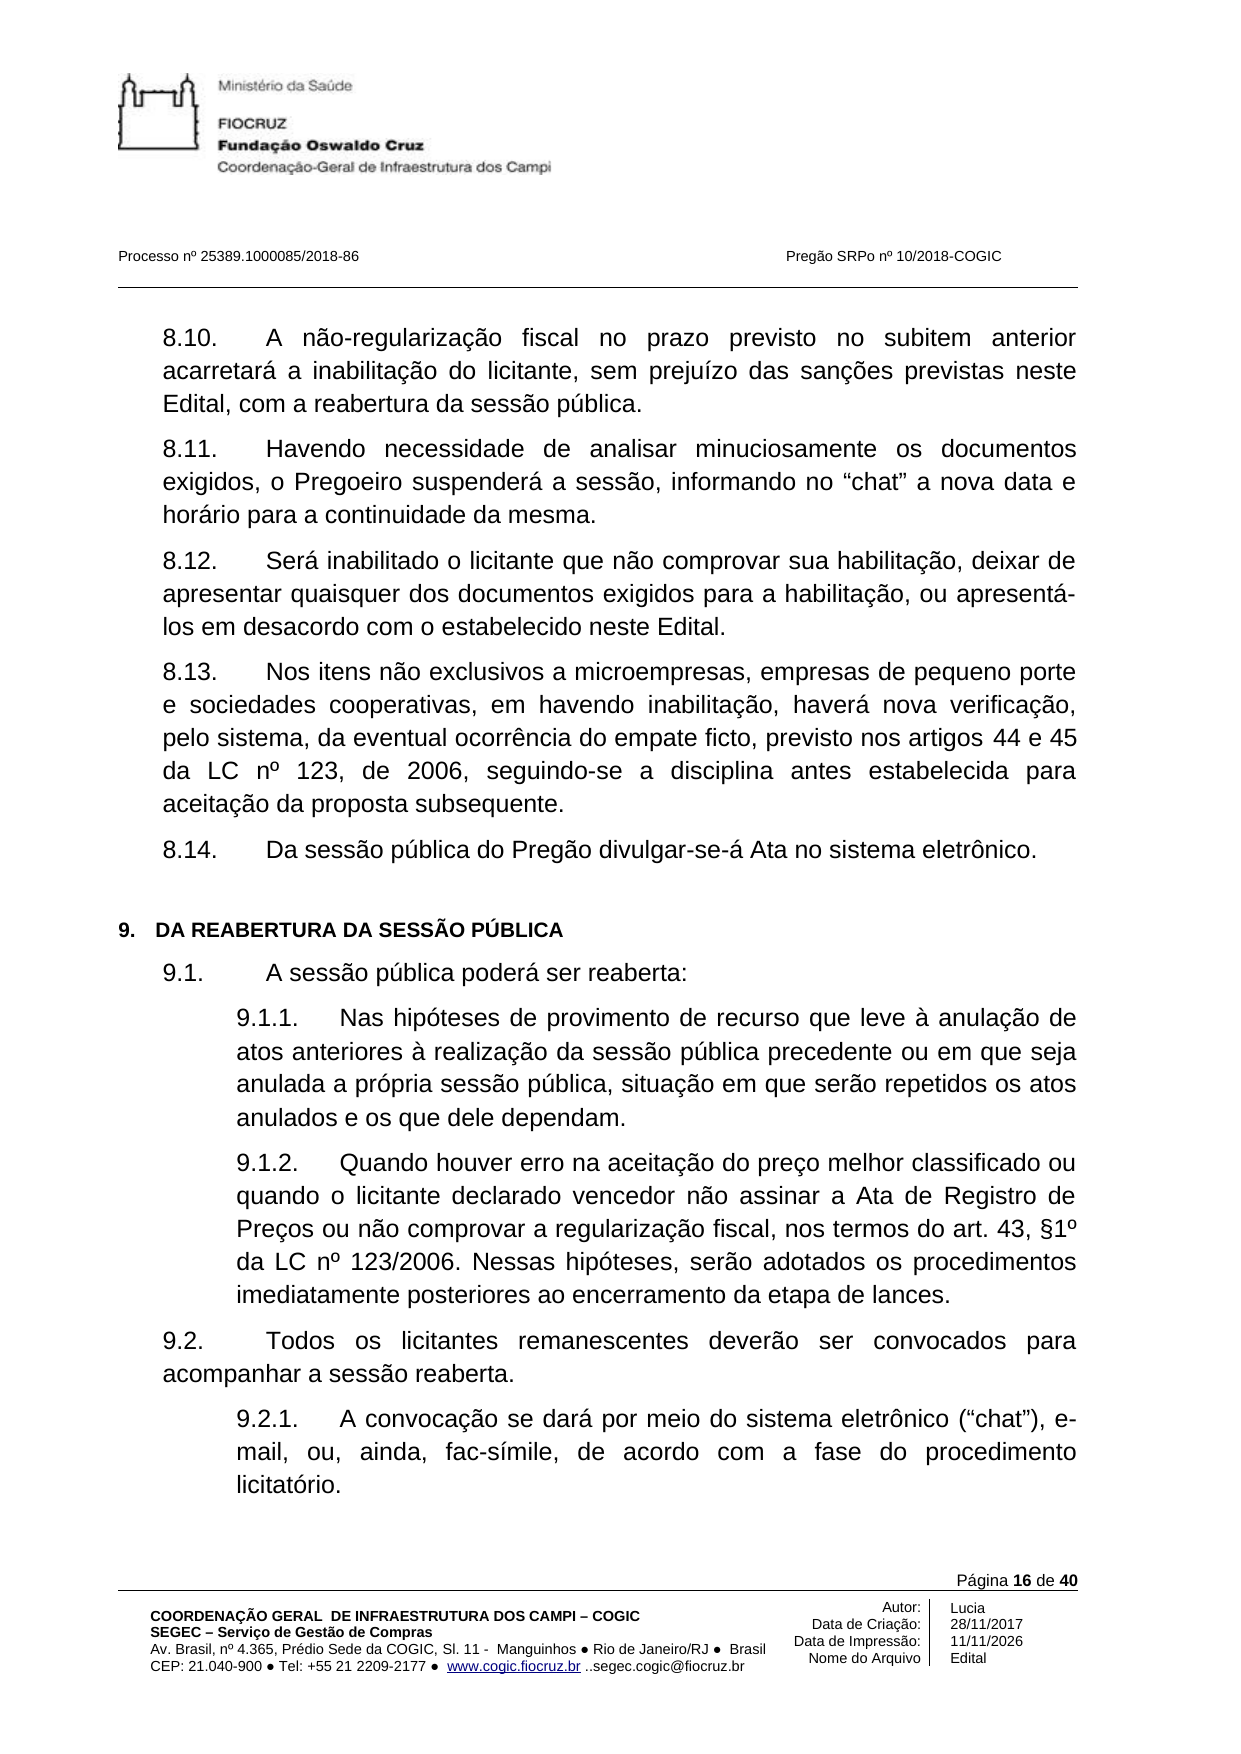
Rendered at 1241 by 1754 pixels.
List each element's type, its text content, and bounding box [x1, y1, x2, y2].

list DA REABERTURA DA SESSÃO PÚBLICA [118, 918, 1078, 942]
picture [118, 73, 552, 175]
list A sessão pública poderá ser reaberta: [162, 958, 1078, 987]
list Quando houver erro na aceitação do preço melhor classificado ou quando o licitante declarado vencedor não assinar a Ata de Registro de Preços ou não comprovar a regularização fiscal, nos termos do art. 43, §1º da LC nº 123/2006. Nessas hipóteses, serão adotados os procedimentos imediatamente posteriores ao encerramento da etapa de lances. [236, 1148, 1078, 1309]
list Nos itens não exclusivos a microempresas, empresas de pequeno porte e sociedades cooperativas, em havendo inabilitação, haverá nova verificação, pelo sistema, da eventual ocorrência do empate ficto, previsto nos artigos 44 e 45 da LC nº 123, de 2006, seguindo-se a disciplina antes estabelecida para aceitação da proposta subsequente. [162, 657, 1078, 818]
list Será inabilitado o licitante que não comprovar sua habilitação, deixar de apresentar quaisquer dos documentos exigidos para a habilitação, ou apresentá-los em desacordo com o estabelecido neste Edital. [162, 546, 1078, 641]
list Da sessão pública do Pregão divulgar-se-á Ata no sistema eletrônico. [162, 835, 1078, 864]
list Havendo necessidade de analisar minuciosamente os documentos exigidos, o Pregoeiro suspenderá a sessão, informando no “chat” a nova data e horário para a continuidade da mesma. [162, 434, 1078, 529]
list Todos os licitantes remanescentes deverão ser convocados para acompanhar a sessão reaberta. [162, 1326, 1078, 1387]
list A convocação se dará por meio do sistema eletrônico (“chat”), e-mail, ou, ainda, fac-símile, de acordo com a fase do procedimento licitatório. [236, 1404, 1078, 1499]
list A não-regularização fiscal no prazo previsto no subitem anterior acarretará a inabilitação do licitante, sem prejuízo das sanções previstas neste Edital, com a reabertura da sessão pública. [162, 323, 1078, 417]
list Nas hipóteses de provimento de recurso que leve à anulação de atos anteriores à realização da sessão pública precedente ou em que seja anulada a própria sessão pública, situação em que serão repetidos os atos anulados e os que dele dependam. [236, 1003, 1078, 1131]
